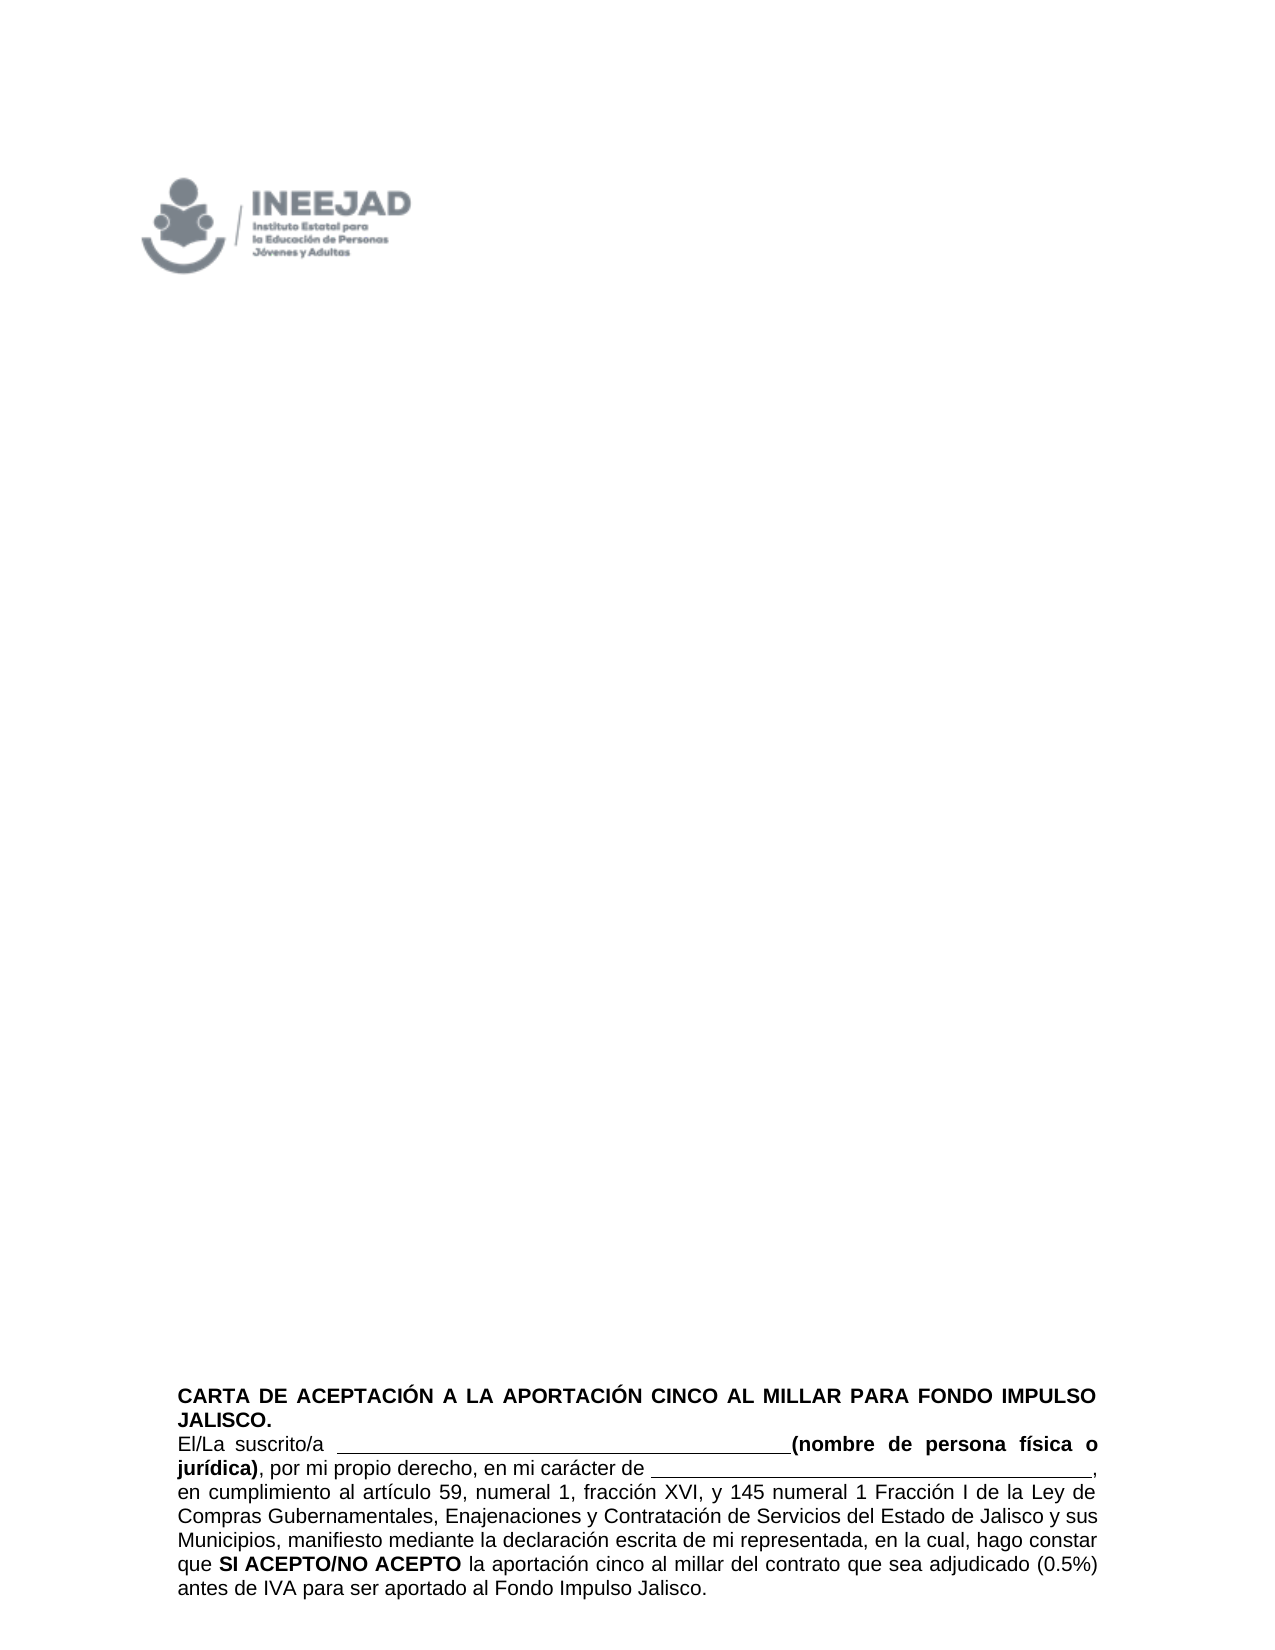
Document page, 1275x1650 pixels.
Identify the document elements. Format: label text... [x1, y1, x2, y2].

text El/La suscrito/a (nombre de persona física o jurídica), por mi propio derecho, en mi carácter de , en cumplimiento al artículo 59, numeral 1, fracción XVI, y 145 numeral 1 Fracción I de la Ley de Compras Gubernamentales, Enajenaciones y Contratación de Servicios del Estado de Jalisco y sus Municipios, manifiesto mediante la declaración escrita de mi representada, en la cual, hago constar que SI ACEPTO/NO ACEPTO la aportación cinco al millar del contrato que sea adjudicado (0.5%) antes de IVA para ser aportado al Fondo Impulso Jalisco. [177, 1432, 1098, 1599]
picture [81, 103, 1275, 1312]
text CARTA DE ACEPTACIÓN A LA APORTACIÓN CINCO AL MILLAR PARA FONDO IMPULSO JALISCO. [177, 1384, 1098, 1432]
